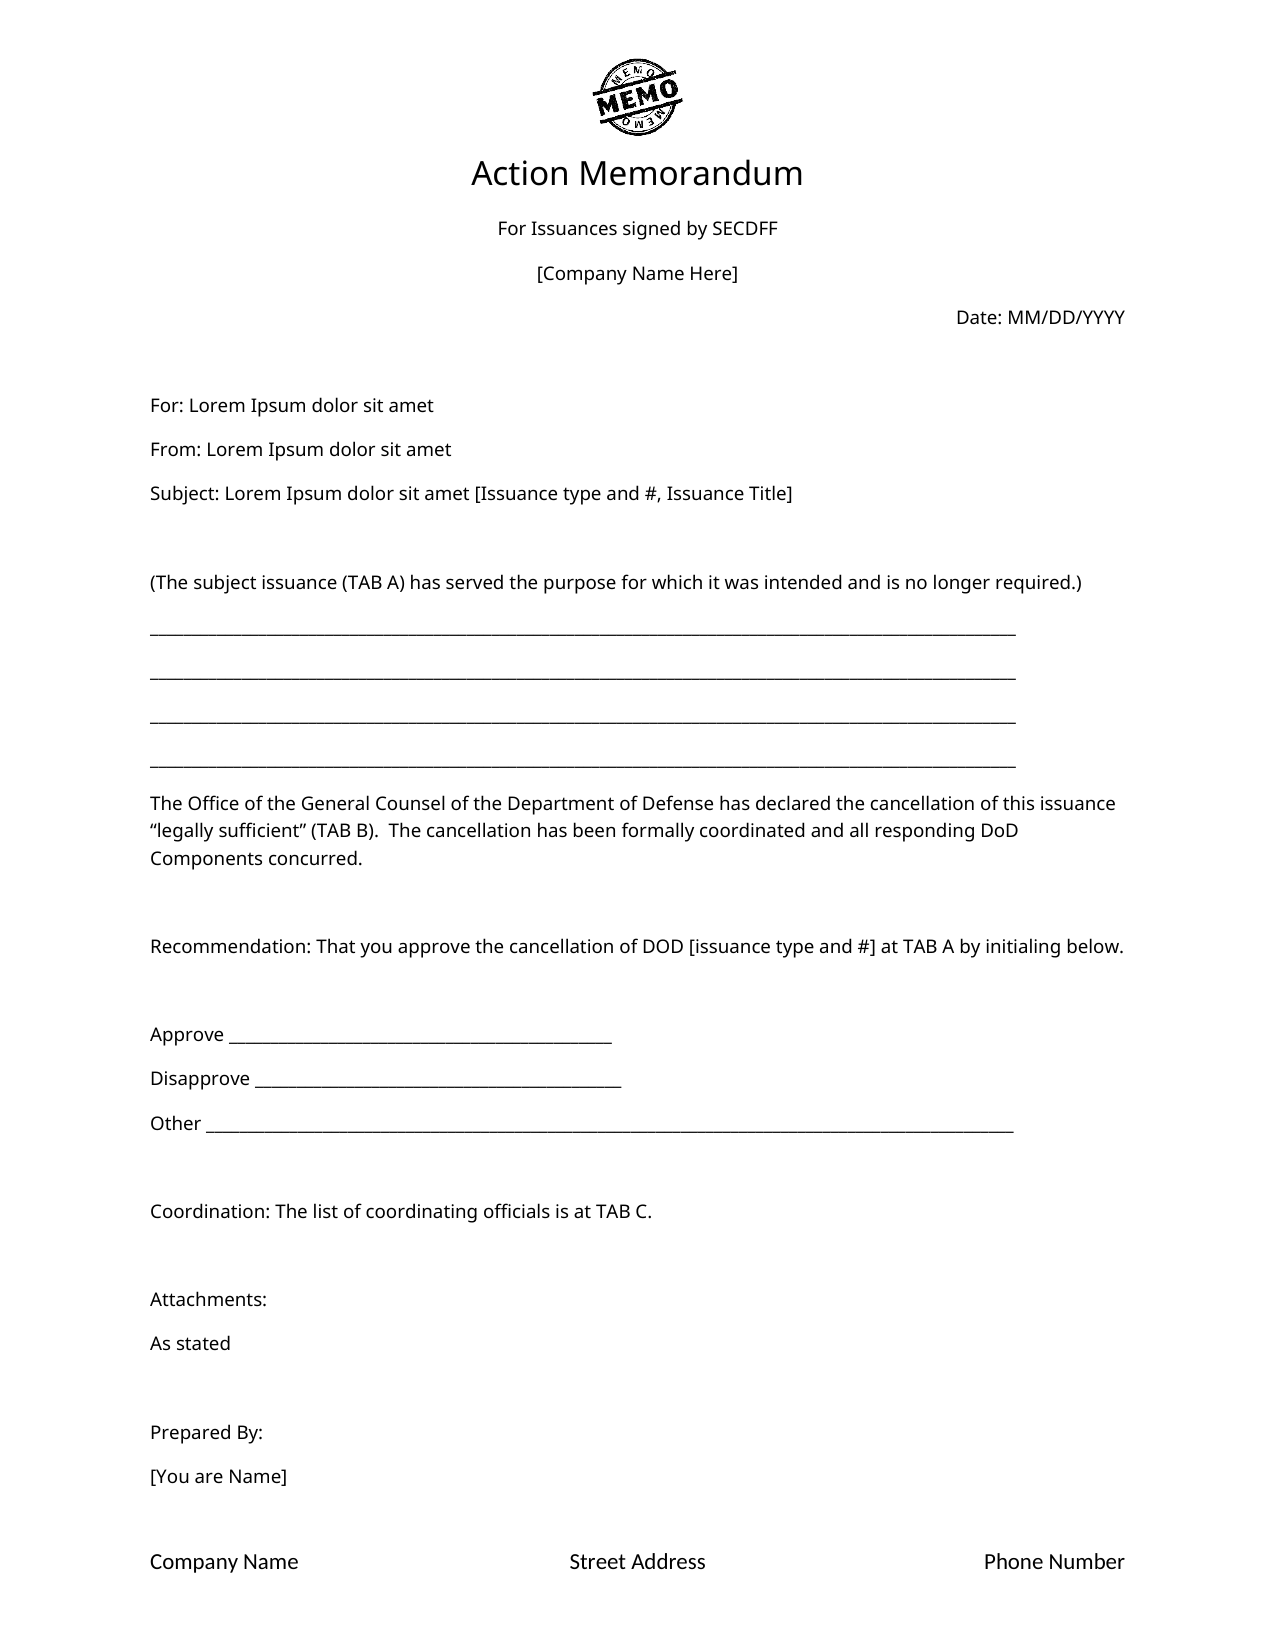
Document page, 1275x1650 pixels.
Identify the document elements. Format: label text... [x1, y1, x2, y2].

text Action Memorandum [150, 150, 1125, 195]
text Prepared By: [150, 1419, 1125, 1444]
text Subject: Lorem Ipsum dolor sit amet [Issuance type and #, Issuance Title] [150, 481, 1125, 506]
text The Office of the General Counsel of the Department of Defense has declared the cancellation of this issuance “legally sufficient” (TAB B). The cancellation has been formally coordinated and all responding DoD Components concurred. [150, 790, 1125, 870]
text (The subject issuance (TAB A) has served the purpose for which it was intended and is no longer required.) [150, 569, 1125, 594]
text For: Lorem Ipsum dolor sit amet [150, 392, 1125, 418]
text As stated [150, 1331, 1125, 1356]
text [You are Name] [150, 1463, 1125, 1489]
text [Company Name Here] [150, 260, 1125, 285]
text ________________________________________________________________________________________________________ [150, 701, 1125, 727]
text Disapprove ____________________________________________ [150, 1066, 1125, 1091]
text Attachments: [150, 1286, 1125, 1312]
text ________________________________________________________________________________________________________ [150, 657, 1125, 683]
text Date: MM/DD/YYYY [150, 304, 1125, 329]
text For Issuances signed by SECDFF [150, 216, 1125, 241]
text Recommendation: That you approve the cancellation of DOD [issuance type and #] at TAB A by initialing below. [150, 933, 1125, 959]
text Other _________________________________________________________________________________________________ [150, 1110, 1125, 1135]
text From: Lorem Ipsum dolor sit amet [150, 436, 1125, 462]
picture [588, 46, 687, 145]
text Coordination: The list of coordinating officials is at TAB C. [150, 1198, 1125, 1224]
text ________________________________________________________________________________________________________ [150, 613, 1125, 639]
text ________________________________________________________________________________________________________ [150, 746, 1125, 771]
text Approve ______________________________________________ [150, 1021, 1125, 1047]
